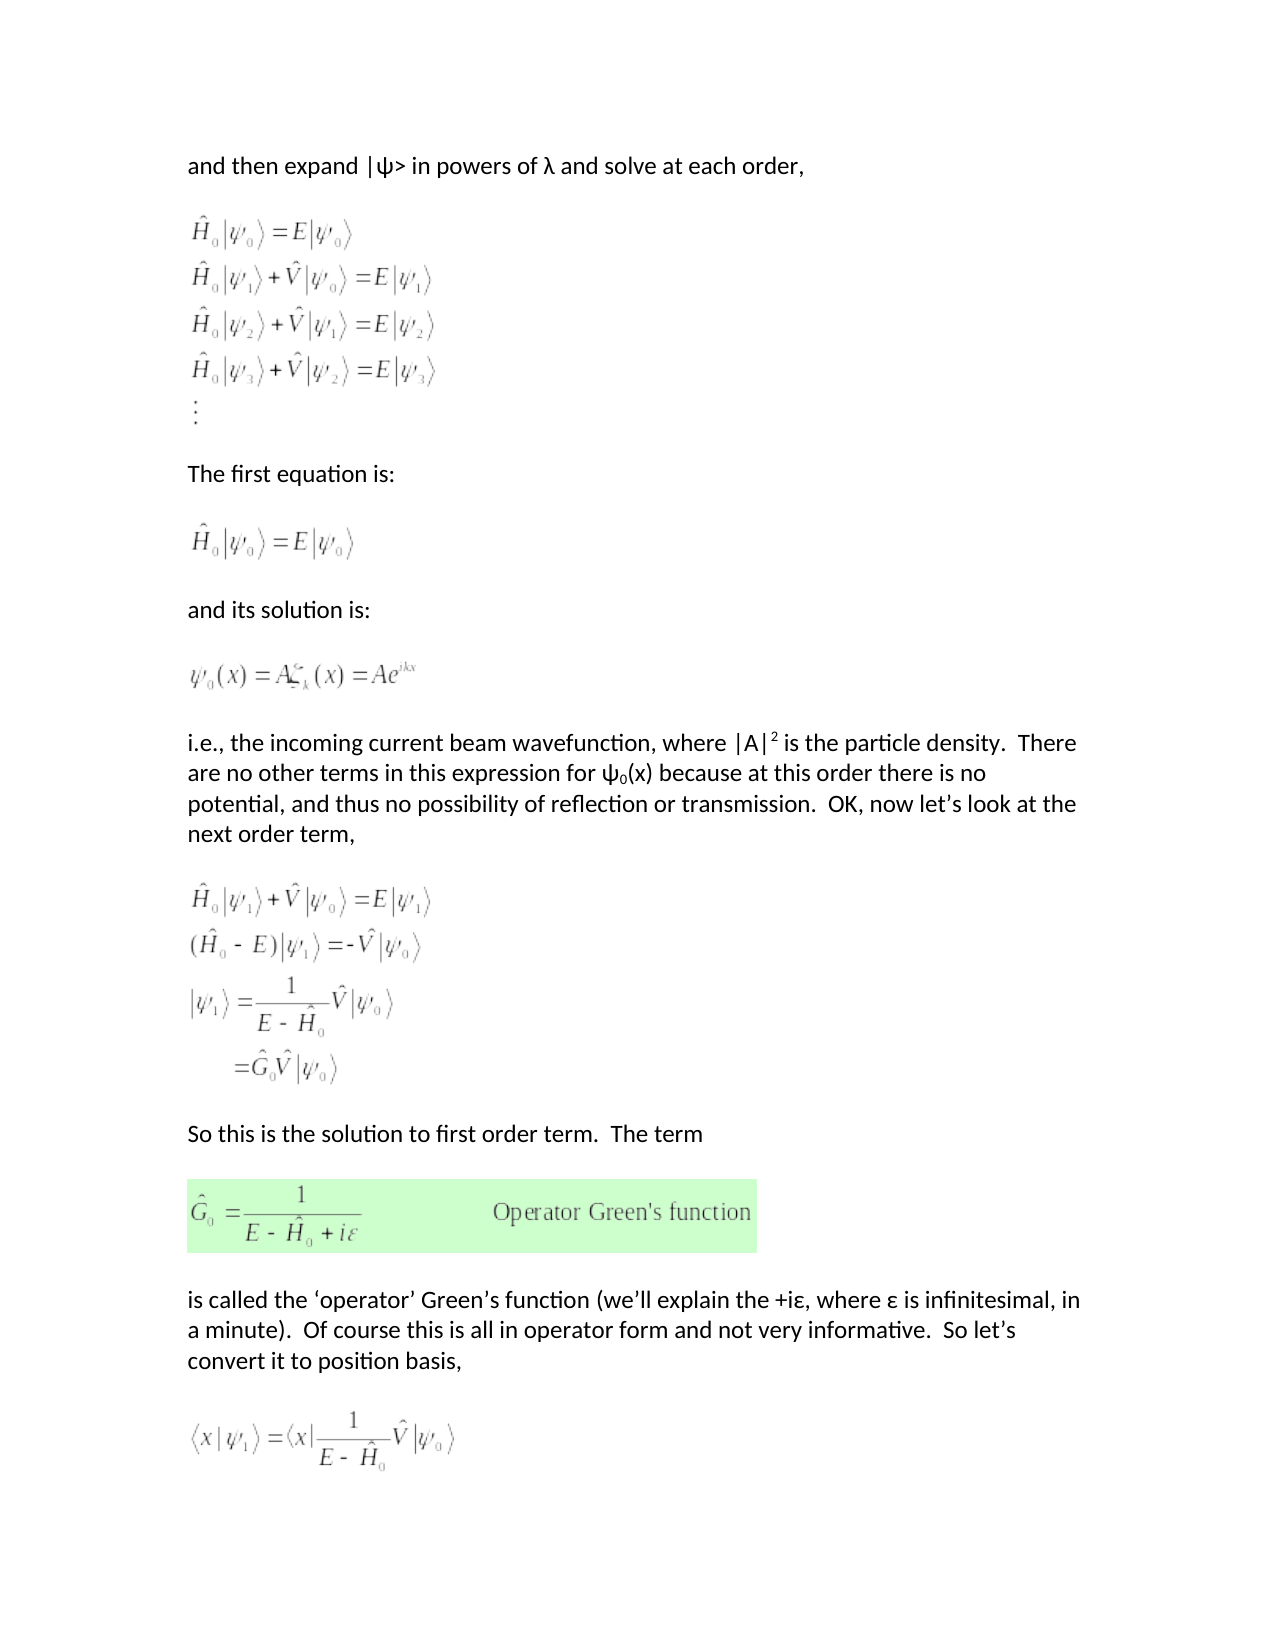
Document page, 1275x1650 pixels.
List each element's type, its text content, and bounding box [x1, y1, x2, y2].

text i.e., the incoming current beam wavefunction, where |A|2 is the particle density. There are no other terms in this expression for ψ0(x) because at this order there is no potential, and thus no possibility of reflection or transmission. OK, now let’s look at the next order term, [187, 727, 1087, 849]
text is called the ‘operator’ Green’s function (we’ll explain the +iε, where ε is infinitesimal, in a minute). Of course this is all in operator form and not very informative. So let’s convert it to position basis, [187, 1284, 1087, 1375]
text and its solution is: [187, 594, 1087, 625]
text So this is the solution to first order term. The term [187, 1118, 1087, 1149]
text The first equation is: [187, 458, 1087, 489]
text and then expand |ψ> in powers of λ and solve at each order, [187, 150, 1087, 181]
